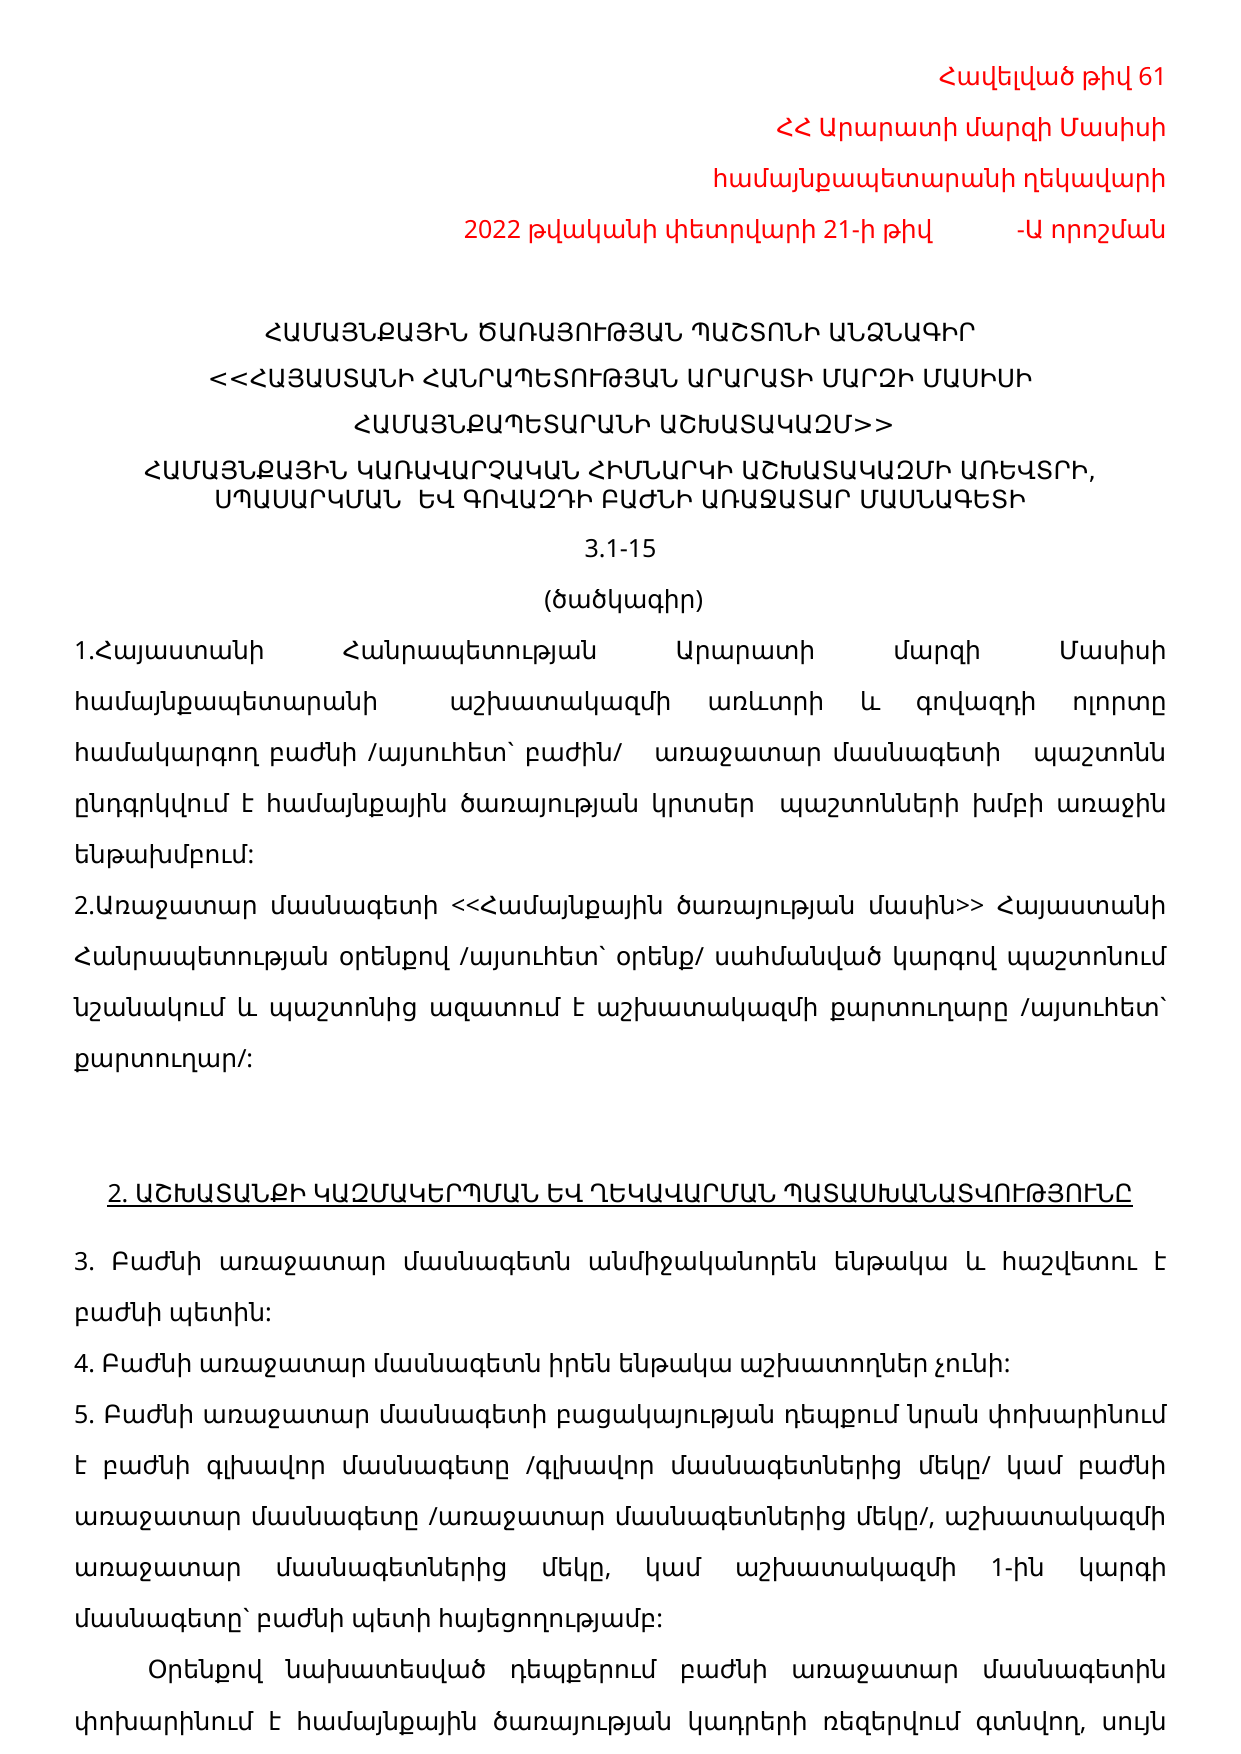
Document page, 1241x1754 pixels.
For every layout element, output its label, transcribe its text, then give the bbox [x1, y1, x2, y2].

text 4. Բաժնի առաջատար մասնագետն իրեն ենթակա աշխատողներ չունի: [74, 1346, 1167, 1380]
text Հավելված թիվ 61 [74, 15, 1167, 92]
text 2.Առաջատար մասնագետի <<Համայնքային ծառայության մասին>> Հայաստանի Հանրապետության օրենքով /այսուհետ` օրենք/ սահմանված կարգով պաշտոնում նշանակում և պաշտոնից ազատում է աշխատակազմի քարտուղարը /այսուհետ` քարտուղար/: [74, 888, 1167, 1075]
text 2. ԱՇԽԱՏԱՆՔԻ ԿԱԶՄԱԿԵՐՊՄԱՆ ԵՎ ՂԵԿԱՎԱՐՄԱՆ ՊԱՏԱՍԽԱՆԱՏՎՈՒԹՅՈՒՆԸ [74, 1176, 1167, 1210]
text ՀԱՄԱՅՆՔԱՅԻՆ ԾԱՌԱՅՈՒԹՅԱՆ ՊԱՇՏՈՆԻ ԱՆՁՆԱԳԻՐ [74, 318, 1167, 348]
text ՀՀ Արարատի մարզի Մասիսի [74, 109, 1167, 143]
text 3. Բաժնի առաջատար մասնագետն անմիջականորեն ենթակա և հաշվետու է բաժնի պետին: [74, 1244, 1167, 1329]
text 1.Հայաստանի Հանրապետության Արարատի մարզի Մասիսի համայնքապետարանի աշխատակազմի առևտրի և գովազդի ոլորտը համակարգող բաժնի /այսուհետ` բաժին/ առաջատար մասնագետի պաշտոնն ընդգրկվում է համայնքային ծառայության կրտսեր պաշտոնների խմբի առաջին ենթախմբում: [74, 632, 1167, 871]
text 3.1-15 [74, 531, 1167, 565]
text ՀԱՄԱՅՆՔԱՅԻՆ ԿԱՌԱՎԱՐՉԱԿԱՆ ՀԻՄՆԱՐԿԻ ԱՇԽԱՏԱԿԱԶՄԻ ԱՌԵՎՏՐԻ, ՍՊԱՍԱՐԿՄԱՆ ԵՎ ԳՈՎԱԶԴԻ ԲԱԺՆԻ ԱՌԱՋԱՏԱՐ ՄԱՍՆԱԳԵՏԻ [74, 456, 1167, 514]
text ՀԱՄԱՅՆՔԱՊԵՏԱՐԱՆԻ ԱՇԽԱՏԱԿԱԶՄ>> [74, 410, 1167, 439]
text <<ՀԱՅԱՍՏԱՆԻ ՀԱՆՐԱՊԵՏՈՒԹՅԱՆ ԱՐԱՐԱՏԻ ՄԱՐԶԻ ՄԱՍԻՍԻ [74, 364, 1167, 393]
text (ծածկագիր) [74, 582, 1167, 616]
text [74, 1652, 1167, 1737]
text 5. Բաժնի առաջատար մասնագետի բացակայության դեպքում նրան փոխարինում է բաժնի գլխավոր մասնագետը /գլխավոր մասնագետներից մեկը/ կամ բաժնի առաջատար մասնագետը /առաջատար մասնագետներից մեկը/, աշխատակազմի առաջատար մասնագետներից մեկը, կամ աշխատակազմի 1-ին կարգի մասնագետը` բաժնի պետի հայեցողությամբ: [74, 1397, 1167, 1635]
text 2022 թվականի փետրվարի 21-ի թիվ -Ա որոշման [74, 212, 1167, 246]
text համայնքապետարանի ղեկավարի [74, 161, 1167, 194]
